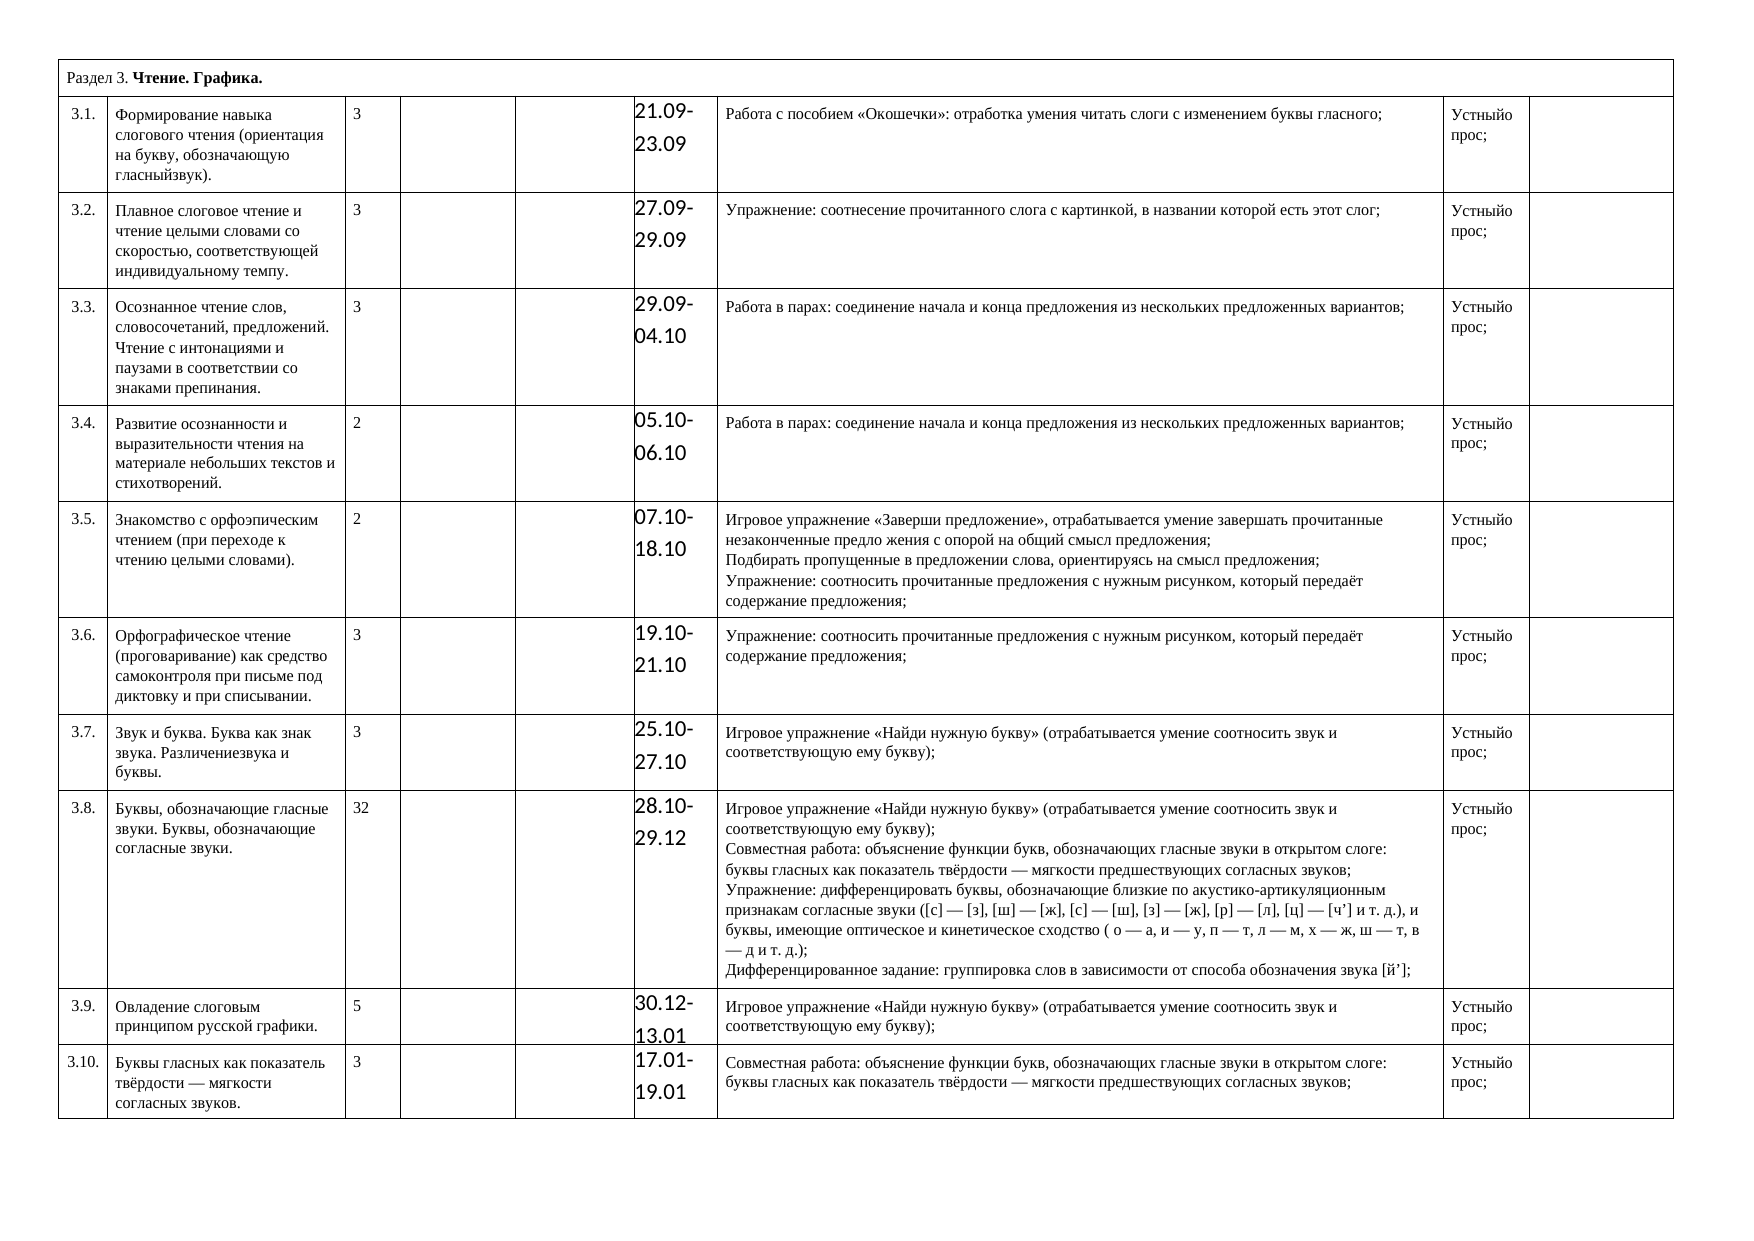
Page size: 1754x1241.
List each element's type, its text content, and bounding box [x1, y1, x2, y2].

table_cell 21.09-23.09 [635, 97, 717, 192]
table_cell [1530, 1045, 1673, 1118]
table_cell Игровое упражнение «Найди нужную букву» (отрабатывается умение соотносить звук и соответствующую ему букву); [718, 989, 1443, 1044]
table_cell 3.1. [59, 97, 107, 192]
table_cell [516, 618, 634, 713]
table_cell Знакомство с орфоэпическим чтением (при переходе к чтению целыми словами). [108, 502, 345, 617]
table_cell 3 [346, 715, 400, 790]
table_cell [1530, 618, 1673, 713]
table_header Раздел 3. Чтение. Графика. [59, 60, 1673, 96]
table_cell [516, 791, 634, 987]
table_cell 3 [346, 618, 400, 713]
table_cell [401, 97, 515, 192]
table_cell 3.9. [59, 989, 107, 1044]
table_cell Упражнение: соотнесение прочитанного слога с картинкой, в названии которой есть этот слог; [718, 193, 1443, 288]
table_cell Буквы, обозначающие гласные звуки. Буквы, обозначающие согласные звуки. [108, 791, 345, 987]
table_cell [1530, 715, 1673, 790]
table_cell [401, 791, 515, 987]
table_cell [516, 289, 634, 404]
table_cell [401, 715, 515, 790]
table_cell 3 [346, 289, 400, 404]
table_cell Игровое упражнение «Заверши предложение», отрабатывается умение завершать прочитанные незаконченные предло​ жения с опорой на общий смысл предложения; Подбирать пропущенные в предложении слова, ориентируясь на смысл предложения; Упражнение: соотносить прочитанные предложения с нужным рисунком, который передаёт содержание предложения; [718, 502, 1443, 617]
table_cell [401, 289, 515, 404]
table_cell 3.4. [59, 406, 107, 501]
table_cell [1530, 289, 1673, 404]
table_cell [401, 618, 515, 713]
table_cell Устныйопрос; [1444, 97, 1529, 192]
table_cell [1530, 791, 1673, 987]
table_cell Устныйопрос; [1444, 715, 1529, 790]
table_cell 30.12-13.01 [635, 989, 717, 1044]
table_cell 28.10-29.12 [635, 791, 717, 987]
table_cell [401, 406, 515, 501]
table_cell [401, 1045, 515, 1118]
table_cell 2 [346, 502, 400, 617]
table_cell [401, 989, 515, 1044]
table_cell 27.09-29.09 [635, 193, 717, 288]
table_cell Устныйопрос; [1444, 791, 1529, 987]
table_cell Устныйопрос; [1444, 1045, 1529, 1118]
table_cell Плавное слоговое чтение и чтение целыми словами со скоростью, соответствующей индивидуальному темпу. [108, 193, 345, 288]
table_cell [516, 989, 634, 1044]
table_cell 3.2. [59, 193, 107, 288]
table_cell [1530, 406, 1673, 501]
table_cell 25.10-27.10 [635, 715, 717, 790]
table_cell [516, 406, 634, 501]
table_cell 3 [346, 97, 400, 192]
table_cell [516, 97, 634, 192]
table_cell 3.6. [59, 618, 107, 713]
table_cell 17.01-19.01 [635, 1045, 717, 1118]
table_cell [401, 193, 515, 288]
table_cell Буквы гласных как показатель твёрдости — мягкости согласных звуков. [108, 1045, 345, 1118]
table_cell [401, 502, 515, 617]
table_cell [1530, 502, 1673, 617]
table_cell Формирование навыка слогового чтения (ориентация на букву, обозначающую гласныйзвук). [108, 97, 345, 192]
table_cell 3.7. [59, 715, 107, 790]
table_cell Овладение слоговым принципом русской графики. [108, 989, 345, 1044]
table_cell [1530, 97, 1673, 192]
table_cell [516, 502, 634, 617]
table_cell 3.3. [59, 289, 107, 404]
table_cell Упражнение: соотносить прочитанные предложения с нужным рисунком, который передаёт содержание предложения; [718, 618, 1443, 713]
table_cell 3.5. [59, 502, 107, 617]
table_cell Работа в парах: соединение начала и конца предложения из нескольких предложенных вариантов; [718, 406, 1443, 501]
table_cell [516, 1045, 634, 1118]
table_cell 32 [346, 791, 400, 987]
table_cell 05.10-06.10 [635, 406, 717, 501]
table_cell 2 [346, 406, 400, 501]
table_cell Устныйопрос; [1444, 406, 1529, 501]
table_cell Осознанное чтение слов, словосочетаний, предложений. Чтение с интонациями и паузами в соответствии со знаками препинания. [108, 289, 345, 404]
table_cell Игровое упражнение «Найди нужную букву» (отрабатывается умение соотносить звук и соответствующую ему букву); Совместная работа: объяснение функции букв, обозначающих гласные звуки в открытом слоге: буквы гласных как показатель твёрдости — мягкости предшествующих согласных звуков; Упражнение: дифференцировать буквы, обозначающие близкие по акустико-артикуляционным признакам согласные звуки ([с] — [з], [ш] — [ж], [с] — [ш], [з] — [ж], [р] — [л], [ц] — [ч’] и т. д.), и буквы, имеющие оптическое и кинетическое сходство ( о — а, и — у, п — т, л — м, х — ж, ш — т, в — д и т. д.); Дифференцированное задание: группировка слов в зависимости от способа обозначения звука [й’]; [718, 791, 1443, 987]
table_cell 5 [346, 989, 400, 1044]
table_cell Орфографическое чтение (проговаривание) как средство самоконтроля при письме под диктовку и при списывании. [108, 618, 345, 713]
table_cell Устныйопрос; [1444, 193, 1529, 288]
table_cell 29.09-04.10 [635, 289, 717, 404]
table_cell [1530, 989, 1673, 1044]
table_cell [516, 715, 634, 790]
table_cell [516, 193, 634, 288]
table_cell Работа с пособием «Окошечки»: отработка умения читать слоги с изменением буквы гласного; [718, 97, 1443, 192]
table_cell Устныйопрос; [1444, 618, 1529, 713]
table_cell 07.10-18.10 [635, 502, 717, 617]
table_cell [1530, 193, 1673, 288]
table_cell Игровое упражнение «Найди нужную букву» (отрабатывается умение соотносить звук и соответствующую ему букву); [718, 715, 1443, 790]
table_cell Развитие осознанности и выразительности чтения на материале небольших текстов и стихотворений. [108, 406, 345, 501]
table_cell Работа в парах: соединение начала и конца предложения из нескольких предложенных вариантов; [718, 289, 1443, 404]
table_cell Устныйопрос; [1444, 989, 1529, 1044]
table_cell 3 [346, 193, 400, 288]
table_cell 3 [346, 1045, 400, 1118]
table_cell 3.8. [59, 791, 107, 987]
table_cell 19.10-21.10 [635, 618, 717, 713]
table_cell Звук и буква. Буква как знак звука. Различениезвука и буквы. [108, 715, 345, 790]
table_cell Устныйопрос; [1444, 502, 1529, 617]
table_cell 3.10. [59, 1045, 107, 1118]
table_cell Устныйопрос; [1444, 289, 1529, 404]
